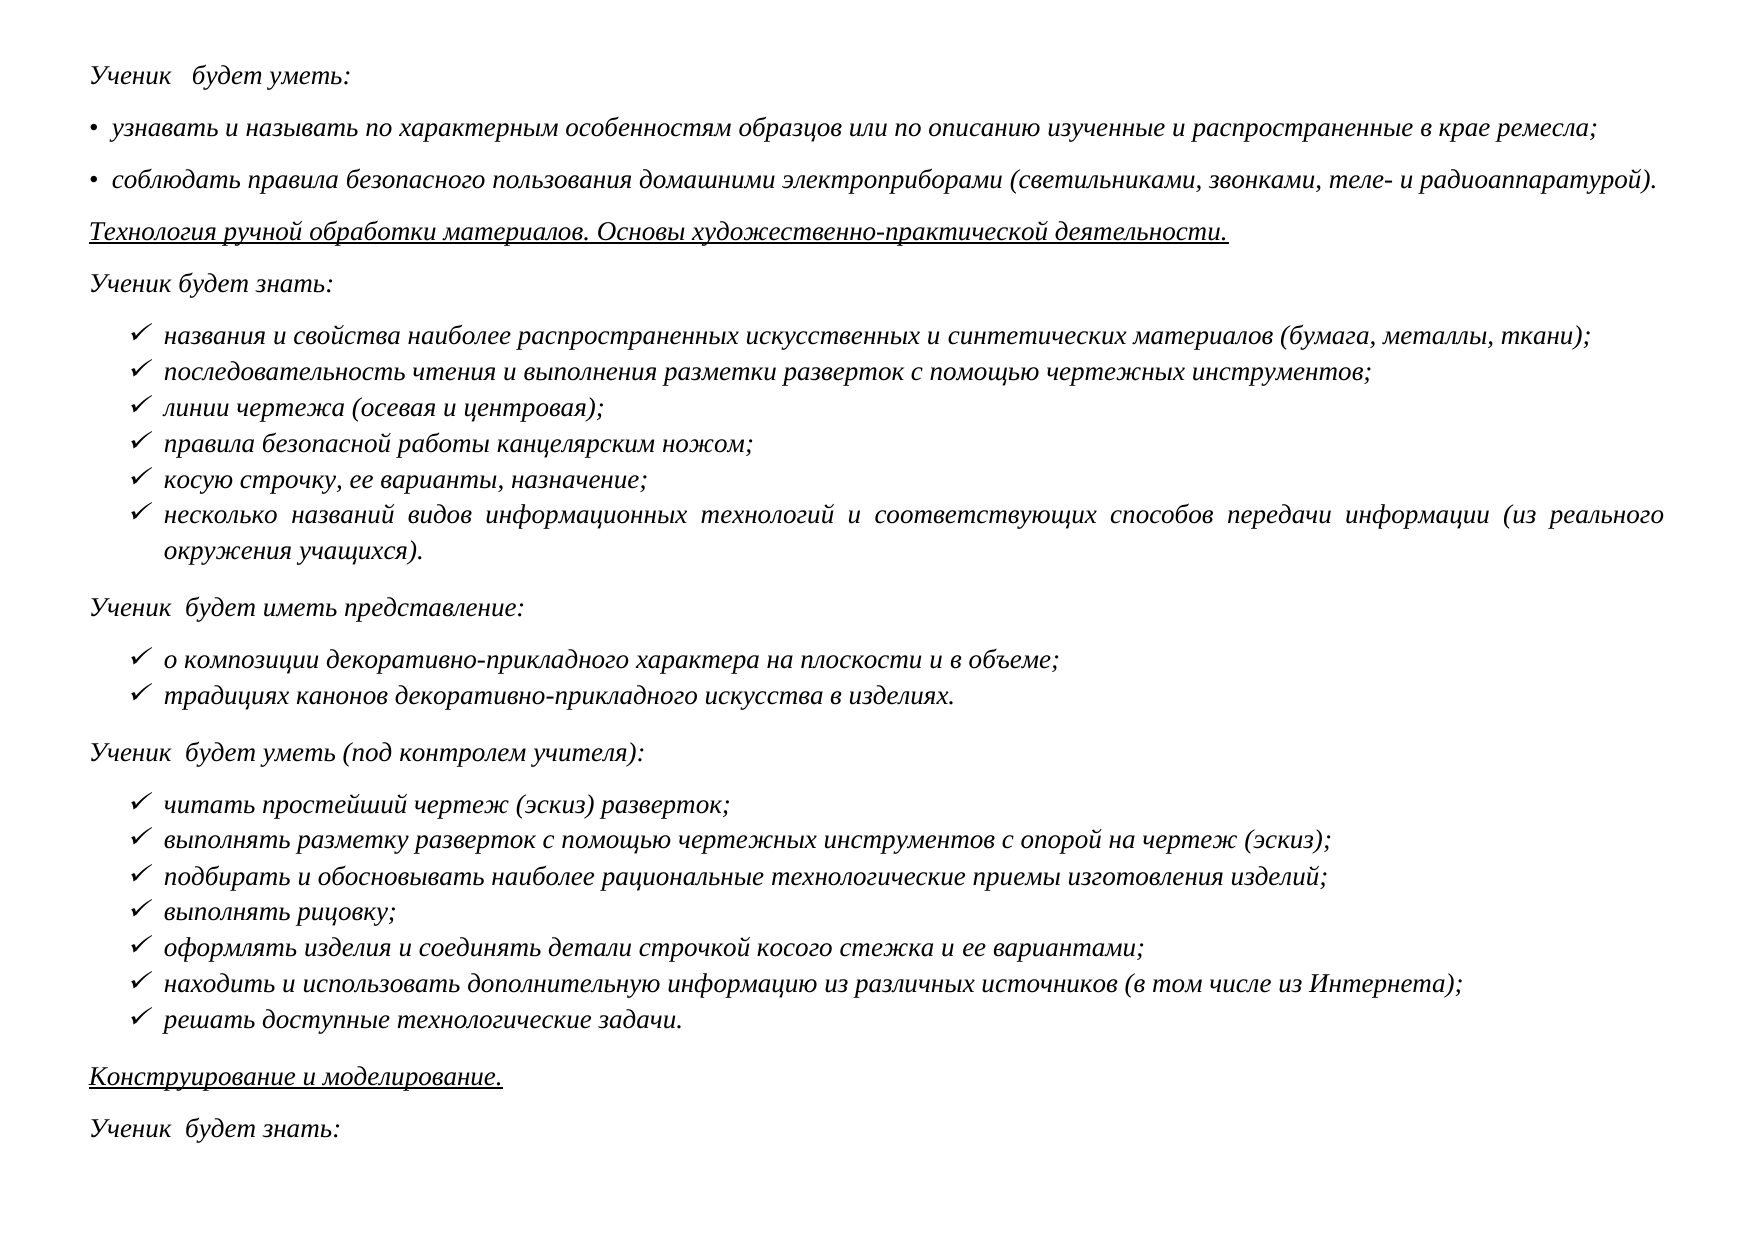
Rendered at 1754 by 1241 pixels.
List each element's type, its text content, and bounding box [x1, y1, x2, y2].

text Ученик будет иметь представление: [89, 591, 1665, 622]
text Ученик будет уметь: [89, 59, 1665, 90]
text Конструирование и моделирование. [89, 1060, 1665, 1091]
text Ученик будет уметь (под контролем учителя): [89, 736, 1665, 767]
list несколько названий видов информационных технологий и соответствующих способов передачи информации (из реального окружения учащихся). [126, 499, 1665, 566]
text Ученик будет знать: [89, 267, 1665, 298]
list последовательность чтения и выполнения разметки разверток с помощью чертежных инструментов; [126, 355, 1665, 386]
text • соблюдать правила безопасного пользования домашними электроприборами (светильниками, звонками, теле- и радиоаппаратурой). [89, 163, 1665, 194]
list правила безопасной работы канцелярским ножом; [126, 427, 1665, 458]
list выполнять разметку разверток с помощью чертежных инструментов с опорой на чертеж (эскиз); [126, 824, 1665, 855]
text Технология ручной обработки материалов. Основы художественно-практической деятельности. [89, 215, 1665, 246]
list косую строчку, ее варианты, назначение; [126, 463, 1665, 494]
text Ученик будет знать: [89, 1112, 1665, 1143]
list оформлять изделия и соединять детали строчкой косого стежка и ее вариантами; [126, 931, 1665, 963]
list находить и использовать дополнительную информацию из различных источников (в том числе из Интернета); [126, 967, 1665, 999]
list линии чертежа (осевая и центровая); [126, 391, 1665, 422]
text • узнавать и называть по характерным особенностям образцов или по описанию изученные и распространенные в крае ремесла; [89, 111, 1665, 142]
list подбирать и обосновывать наиболее рациональные технологические приемы изготовления изделий; [126, 859, 1665, 891]
list выполнять рицовку; [126, 896, 1665, 927]
list традициях канонов декоративно-прикладного искусства в изделиях. [126, 679, 1665, 710]
list решать доступные технологические задачи. [126, 1003, 1665, 1034]
list названия и свойства наиболее распространенных искусственных и синтетических материалов (бумага, металлы, ткани); [126, 319, 1665, 350]
list читать простейший чертеж (эскиз) разверток; [126, 788, 1665, 819]
list о композиции декоративно-прикладного характера на плоскости и в объеме; [126, 643, 1665, 674]
